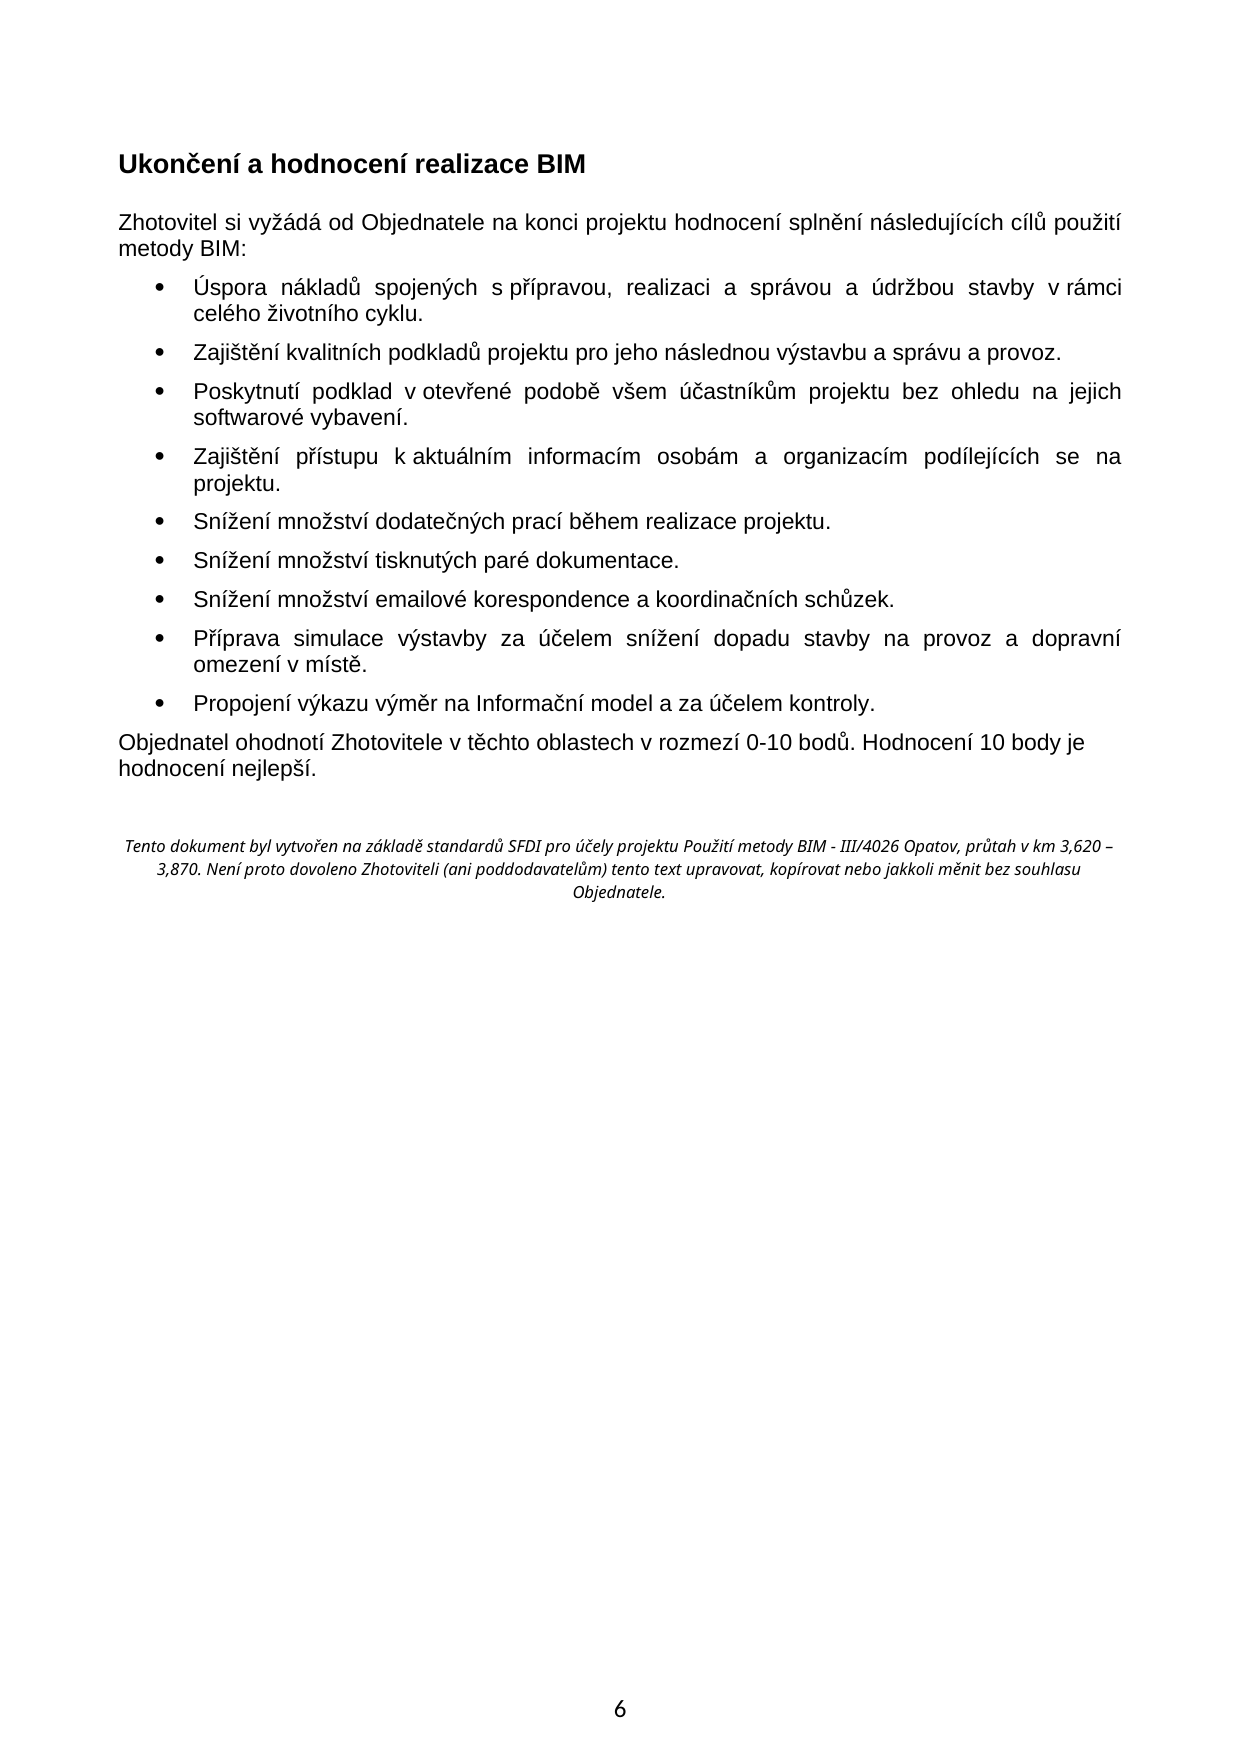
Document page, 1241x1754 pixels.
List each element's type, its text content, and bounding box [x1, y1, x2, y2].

text Zhotovitel si vyžádá od Objednatele na konci projektu hodnocení splnění následujících cílů použití metody BIM: [118, 209, 1122, 261]
list Snížení množství tisknutých paré dokumentace. [156, 547, 1122, 573]
list Poskytnutí podklad v otevřené podobě všem účastníkům projektu bez ohledu na jejich softwarové vybavení. [156, 378, 1122, 431]
text Objednatel ohodnotí Zhotovitele v těchto oblastech v rozmezí 0-10 bodů. Hodnocení 10 body je hodnocení nejlepší. [118, 729, 1122, 812]
list Úspora nákladů spojených s přípravou, realizaci a správou a údržbou stavby v rámci celého životního cyklu. [156, 274, 1122, 327]
list Příprava simulace výstavby za účelem snížení dopadu stavby na provoz a dopravní omezení v místě. [156, 625, 1122, 678]
list Snížení množství dodatečných prací během realizace projektu. [156, 508, 1122, 535]
list Zajištění kvalitních podkladů projektu pro jeho následnou výstavbu a správu a provoz. [156, 339, 1122, 365]
subtitle Ukončení a hodnocení realizace BIM [118, 148, 1122, 179]
list Snížení množství emailové korespondence a koordinačních schůzek. [156, 586, 1122, 612]
list Propojení výkazu výměr na Informační model a za účelem kontroly. [156, 690, 1122, 716]
list Zajištění přístupu k aktuálním informacím osobám a organizacím podílejících se na projektu. [156, 443, 1122, 496]
text Tento dokument byl vytvořen na základě standardů SFDI pro účely projektu Použití metody BIM - III/4026 Opatov, průtah v km 3,620 – 3,870. Není proto dovoleno Zhotoviteli (ani poddodavatelům) tento text upravovat, kopírovat nebo jakkoli měnit bez souhlasu Objednatele. [666, 835, 1122, 903]
text Tento dokument byl vytvořen na základě standardů SFDI pro účely projektu Použití metody BIM - III/4026 Opatov, průtah v km 3,620 – 3,870. Není proto dovoleno Zhotoviteli (ani poddodavatelům) tento text upravovat, kopírovat nebo jakkoli měnit bez souhlasu Objednatele. [118, 835, 572, 903]
